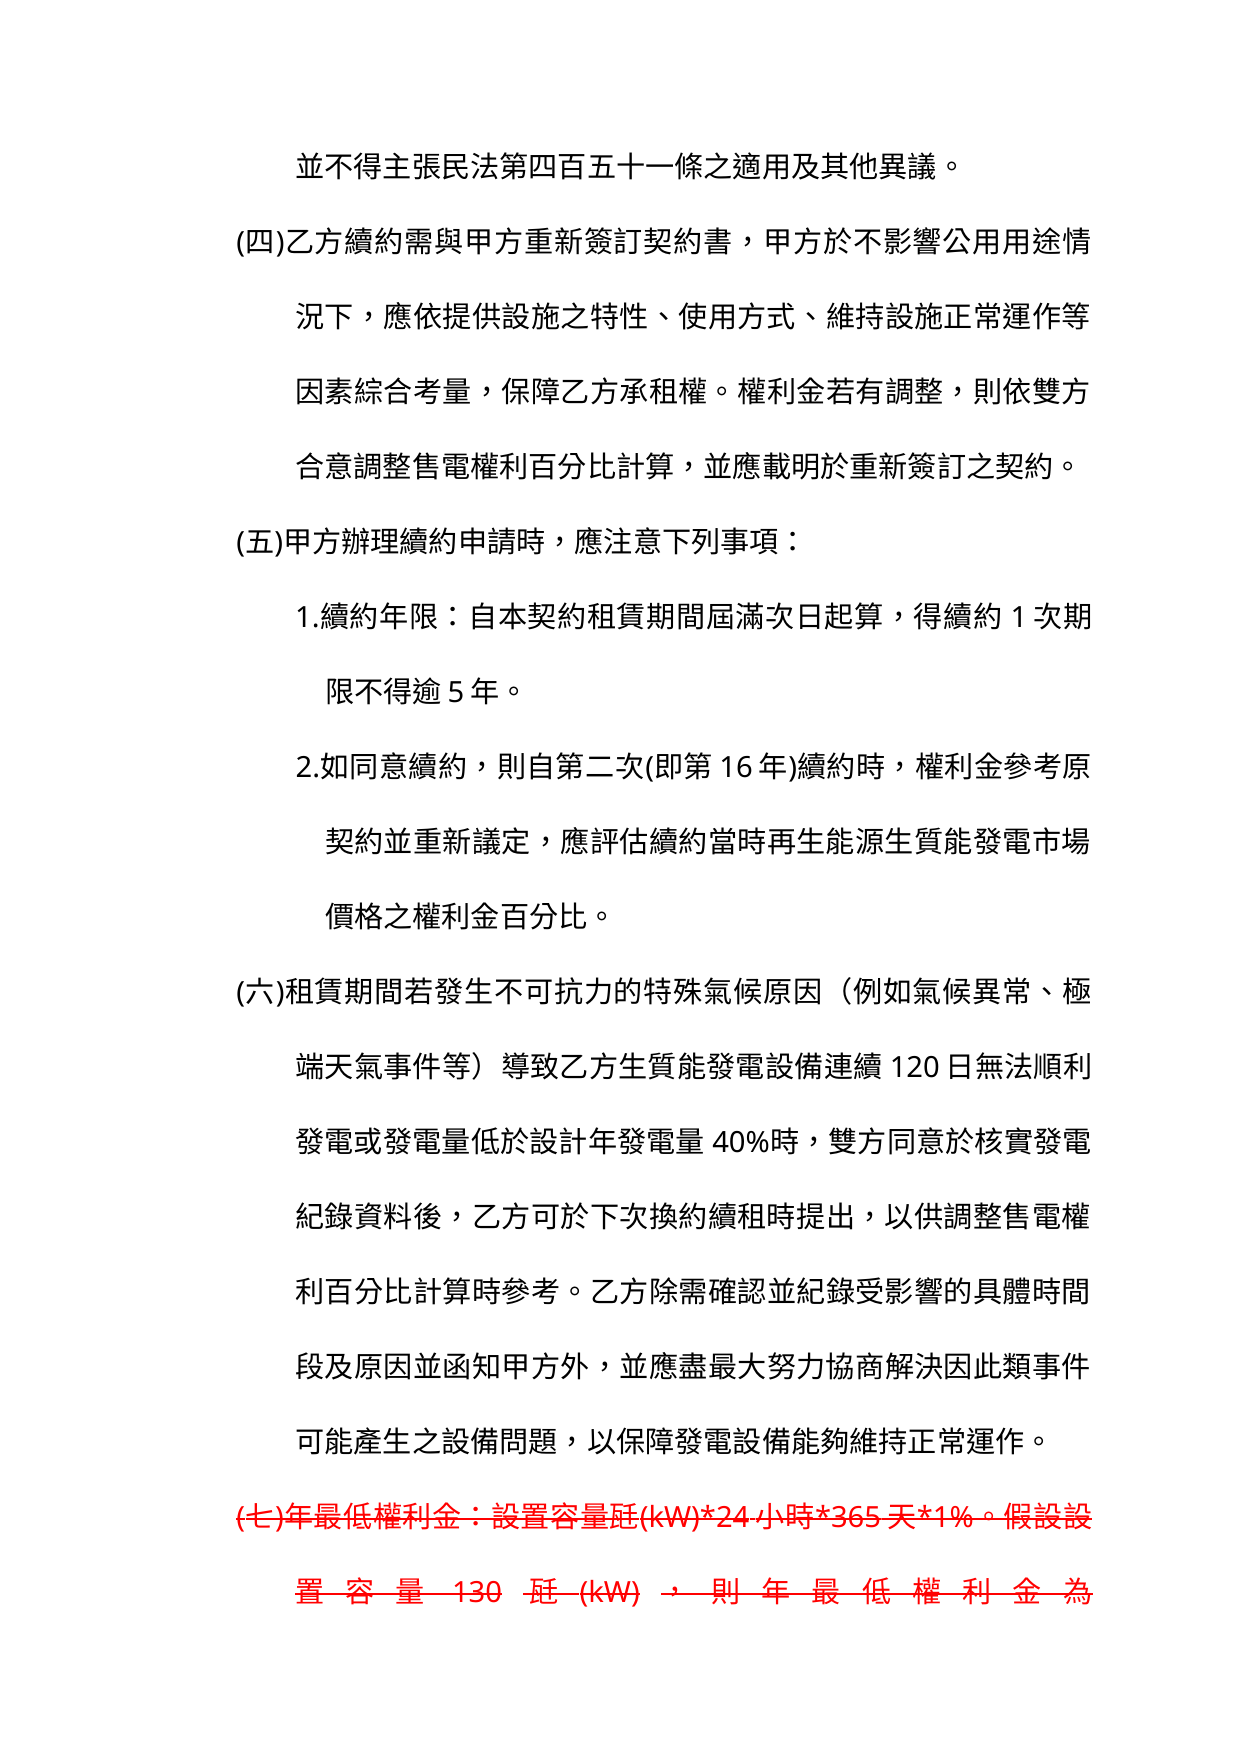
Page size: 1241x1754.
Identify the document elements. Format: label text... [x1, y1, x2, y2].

text (五)甲方辦理續約申請時，應注意下列事項： [236, 502, 1092, 577]
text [236, 1477, 1092, 1518]
text (六)租賃期間若發生不可抗力的特殊氣候原因（例如氣候異常、極端天氣事件等）導致乙方生質能發電設備連續120日無法順利發電或發電量低於設計年發電量40%時，雙方同意於核實發電紀錄資料後，乙方可於下次換約續租時提出，以供調整售電權利百分比計算時參考。乙方除需確認並紀錄受影響的具體時間段及原因並函知甲方外，並應盡最大努力協商解決因此類事件可能產生之設備問題，以保障發電設備能夠維持正常運作。 [236, 952, 1092, 1477]
text (四)乙方續約需與甲方重新簽訂契約書，甲方於不影響公用用途情況下，應依提供設施之特性、使用方式、維持設施正常運作等因素綜合考量，保障乙方承租權。權利金若有調整，則依雙方合意調整售電權利百分比計算，並應載明於重新簽訂之契約。 [236, 202, 1092, 502]
text 1.續約年限：自本契約租賃期間屆滿次日起算，得續約1次期限不得逾5年。 [295, 577, 1092, 727]
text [236, 1519, 1092, 1627]
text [236, 127, 1092, 202]
text 2.如同意續約，則自第二次(即第16年)續約時，權利金參考原契約並重新議定，應評估續約當時再生能源生質能發電市場價格之權利金百分比。 [295, 727, 1092, 952]
